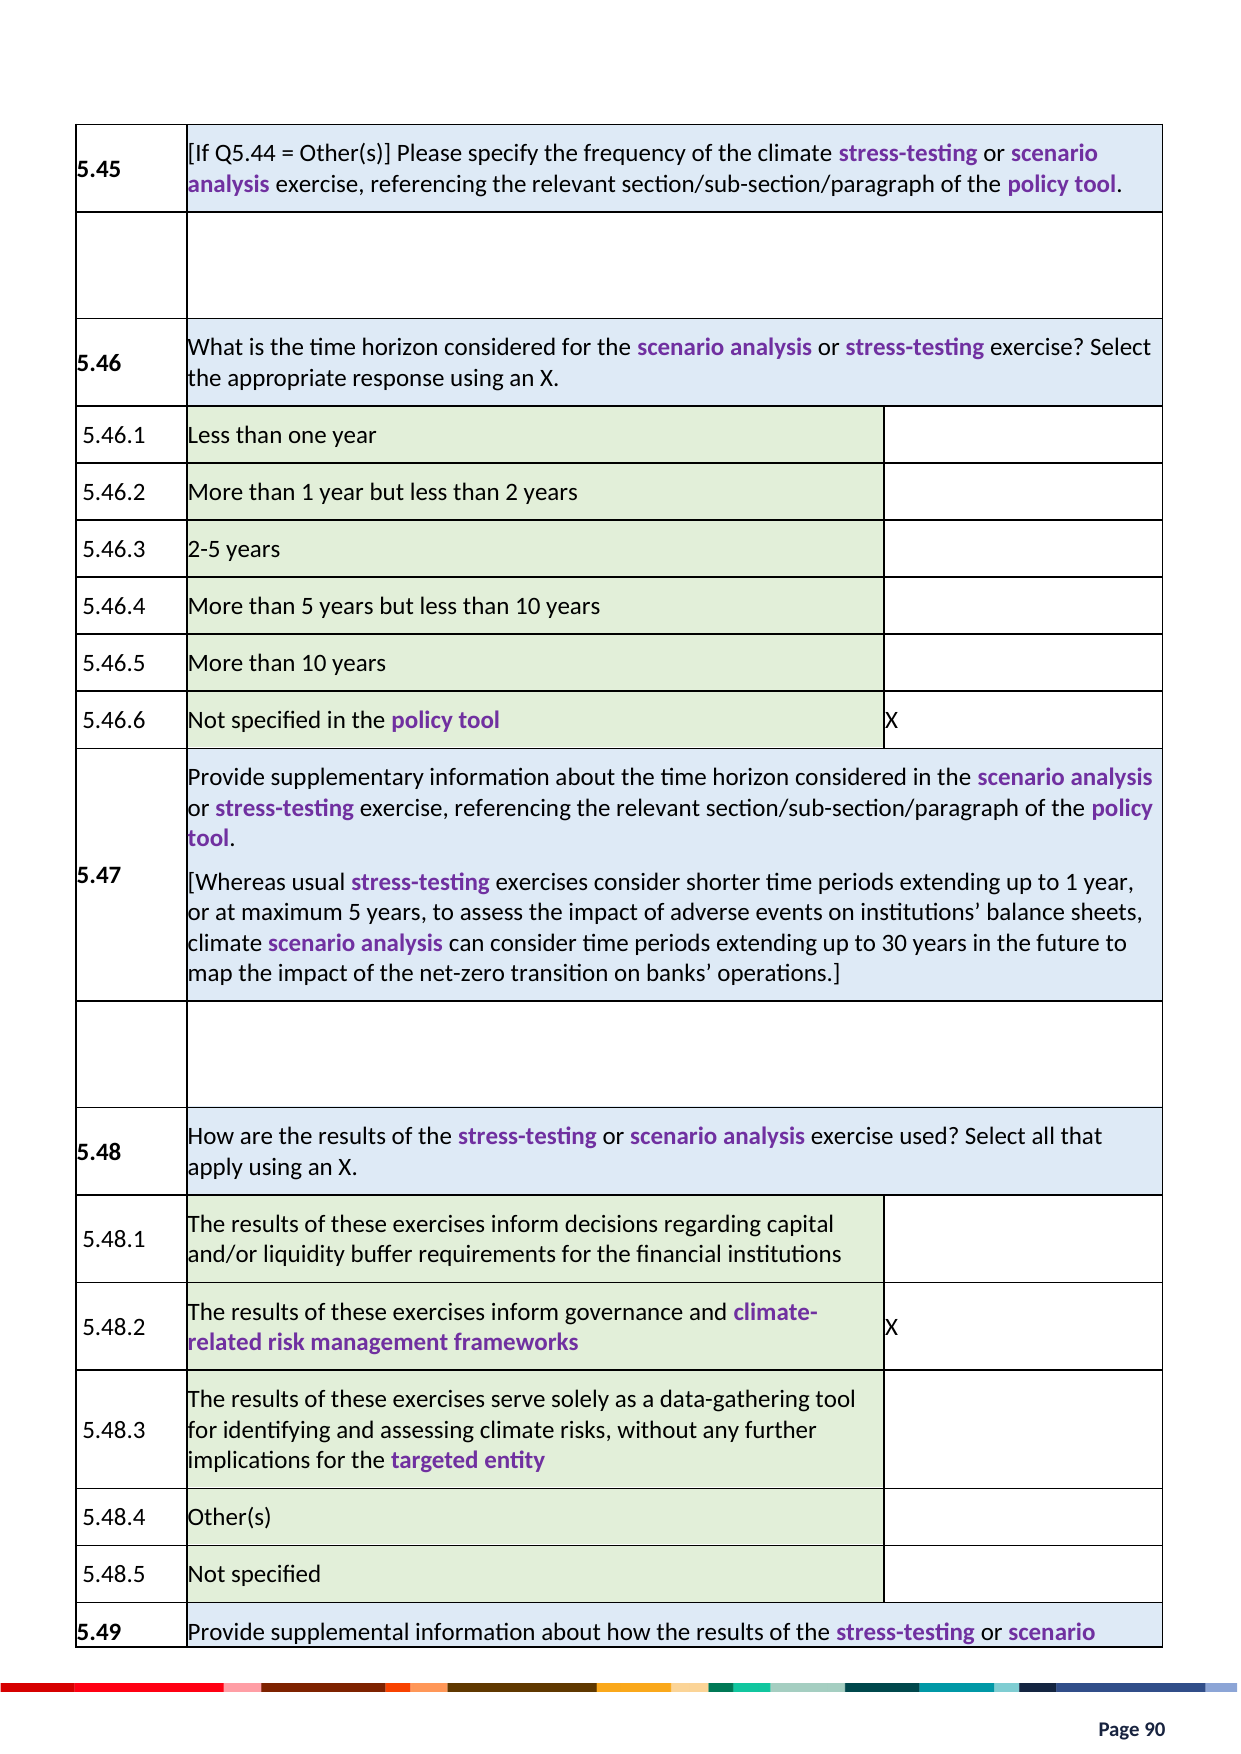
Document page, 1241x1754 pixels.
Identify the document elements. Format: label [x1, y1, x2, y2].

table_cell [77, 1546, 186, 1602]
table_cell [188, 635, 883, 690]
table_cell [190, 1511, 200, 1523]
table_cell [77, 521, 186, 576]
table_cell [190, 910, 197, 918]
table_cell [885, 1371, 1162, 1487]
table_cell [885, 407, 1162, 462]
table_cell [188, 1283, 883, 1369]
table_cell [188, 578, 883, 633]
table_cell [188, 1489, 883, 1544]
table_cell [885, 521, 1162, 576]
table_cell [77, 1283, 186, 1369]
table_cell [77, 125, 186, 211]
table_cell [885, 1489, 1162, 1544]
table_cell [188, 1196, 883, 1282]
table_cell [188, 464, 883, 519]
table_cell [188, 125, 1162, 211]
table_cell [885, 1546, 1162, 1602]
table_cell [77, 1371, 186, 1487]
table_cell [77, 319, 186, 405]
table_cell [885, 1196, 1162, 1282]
picture [0, 1683, 1236, 1692]
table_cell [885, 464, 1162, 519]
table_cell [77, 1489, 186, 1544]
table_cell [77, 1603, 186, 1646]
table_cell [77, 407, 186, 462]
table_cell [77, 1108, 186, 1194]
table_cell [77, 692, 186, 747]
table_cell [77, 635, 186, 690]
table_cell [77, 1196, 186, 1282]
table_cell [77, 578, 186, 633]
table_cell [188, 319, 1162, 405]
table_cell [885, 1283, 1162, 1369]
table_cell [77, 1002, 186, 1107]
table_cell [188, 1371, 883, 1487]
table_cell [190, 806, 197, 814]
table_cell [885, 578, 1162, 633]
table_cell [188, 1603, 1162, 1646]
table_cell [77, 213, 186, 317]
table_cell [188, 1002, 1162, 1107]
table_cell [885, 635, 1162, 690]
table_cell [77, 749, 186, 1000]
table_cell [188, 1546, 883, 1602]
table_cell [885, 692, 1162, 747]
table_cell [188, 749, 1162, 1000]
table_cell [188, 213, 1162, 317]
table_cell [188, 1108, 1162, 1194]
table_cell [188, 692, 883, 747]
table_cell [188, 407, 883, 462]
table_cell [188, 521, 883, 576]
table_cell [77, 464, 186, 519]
